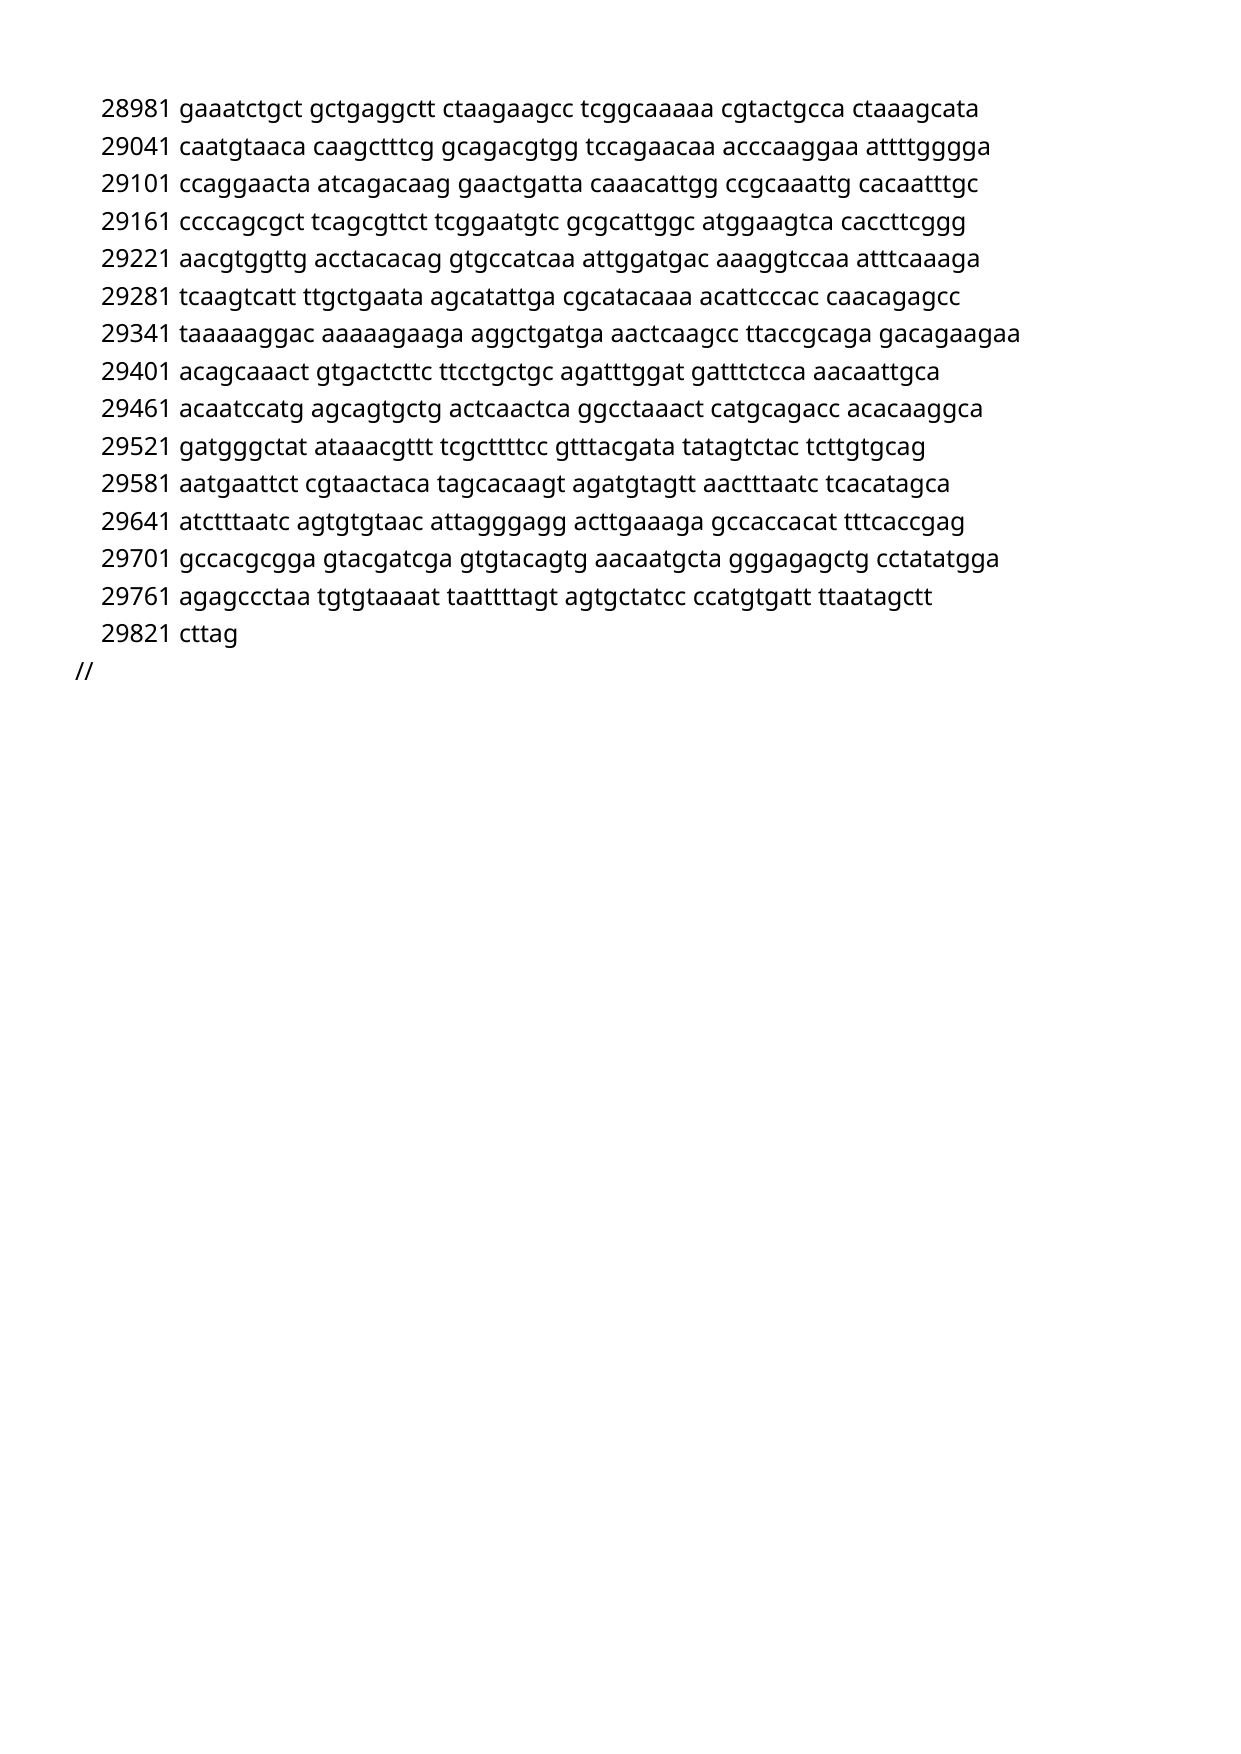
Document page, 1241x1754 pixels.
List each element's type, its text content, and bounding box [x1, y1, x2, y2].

text 29701 gccacgcgga gtacgatcga gtgtacagtg aacaatgcta gggagagctg cctatatgga [75, 539, 1165, 577]
text 29101 ccaggaacta atcagacaag gaactgatta caaacattgg ccgcaaattg cacaatttgc [75, 164, 1165, 202]
text 29581 aatgaattct cgtaactaca tagcacaagt agatgtagtt aactttaatc tcacatagca [75, 464, 1165, 502]
text 29821 cttag [75, 614, 1165, 652]
text 29641 atctttaatc agtgtgtaac attagggagg acttgaaaga gccaccacat tttcaccgag [75, 502, 1165, 539]
text 29761 agagccctaa tgtgtaaaat taattttagt agtgctatcc ccatgtgatt ttaatagctt [75, 577, 1165, 614]
text 29401 acagcaaact gtgactcttc ttcctgctgc agatttggat gatttctcca aacaattgca [75, 352, 1165, 389]
text 28981 gaaatctgct gctgaggctt ctaagaagcc tcggcaaaaa cgtactgcca ctaaagcata [75, 89, 1165, 127]
text // [75, 652, 1165, 689]
text 29041 caatgtaaca caagctttcg gcagacgtgg tccagaacaa acccaaggaa attttgggga [75, 127, 1165, 164]
text 29461 acaatccatg agcagtgctg actcaactca ggcctaaact catgcagacc acacaaggca [75, 389, 1165, 427]
text 29221 aacgtggttg acctacacag gtgccatcaa attggatgac aaaggtccaa atttcaaaga [75, 239, 1165, 277]
text 29521 gatgggctat ataaacgttt tcgcttttcc gtttacgata tatagtctac tcttgtgcag [75, 427, 1165, 464]
text 29161 ccccagcgct tcagcgttct tcggaatgtc gcgcattggc atggaagtca caccttcggg [75, 202, 1165, 239]
text 29281 tcaagtcatt ttgctgaata agcatattga cgcatacaaa acattcccac caacagagcc [75, 277, 1165, 314]
text 29341 taaaaaggac aaaaagaaga aggctgatga aactcaagcc ttaccgcaga gacagaagaa [75, 314, 1165, 352]
